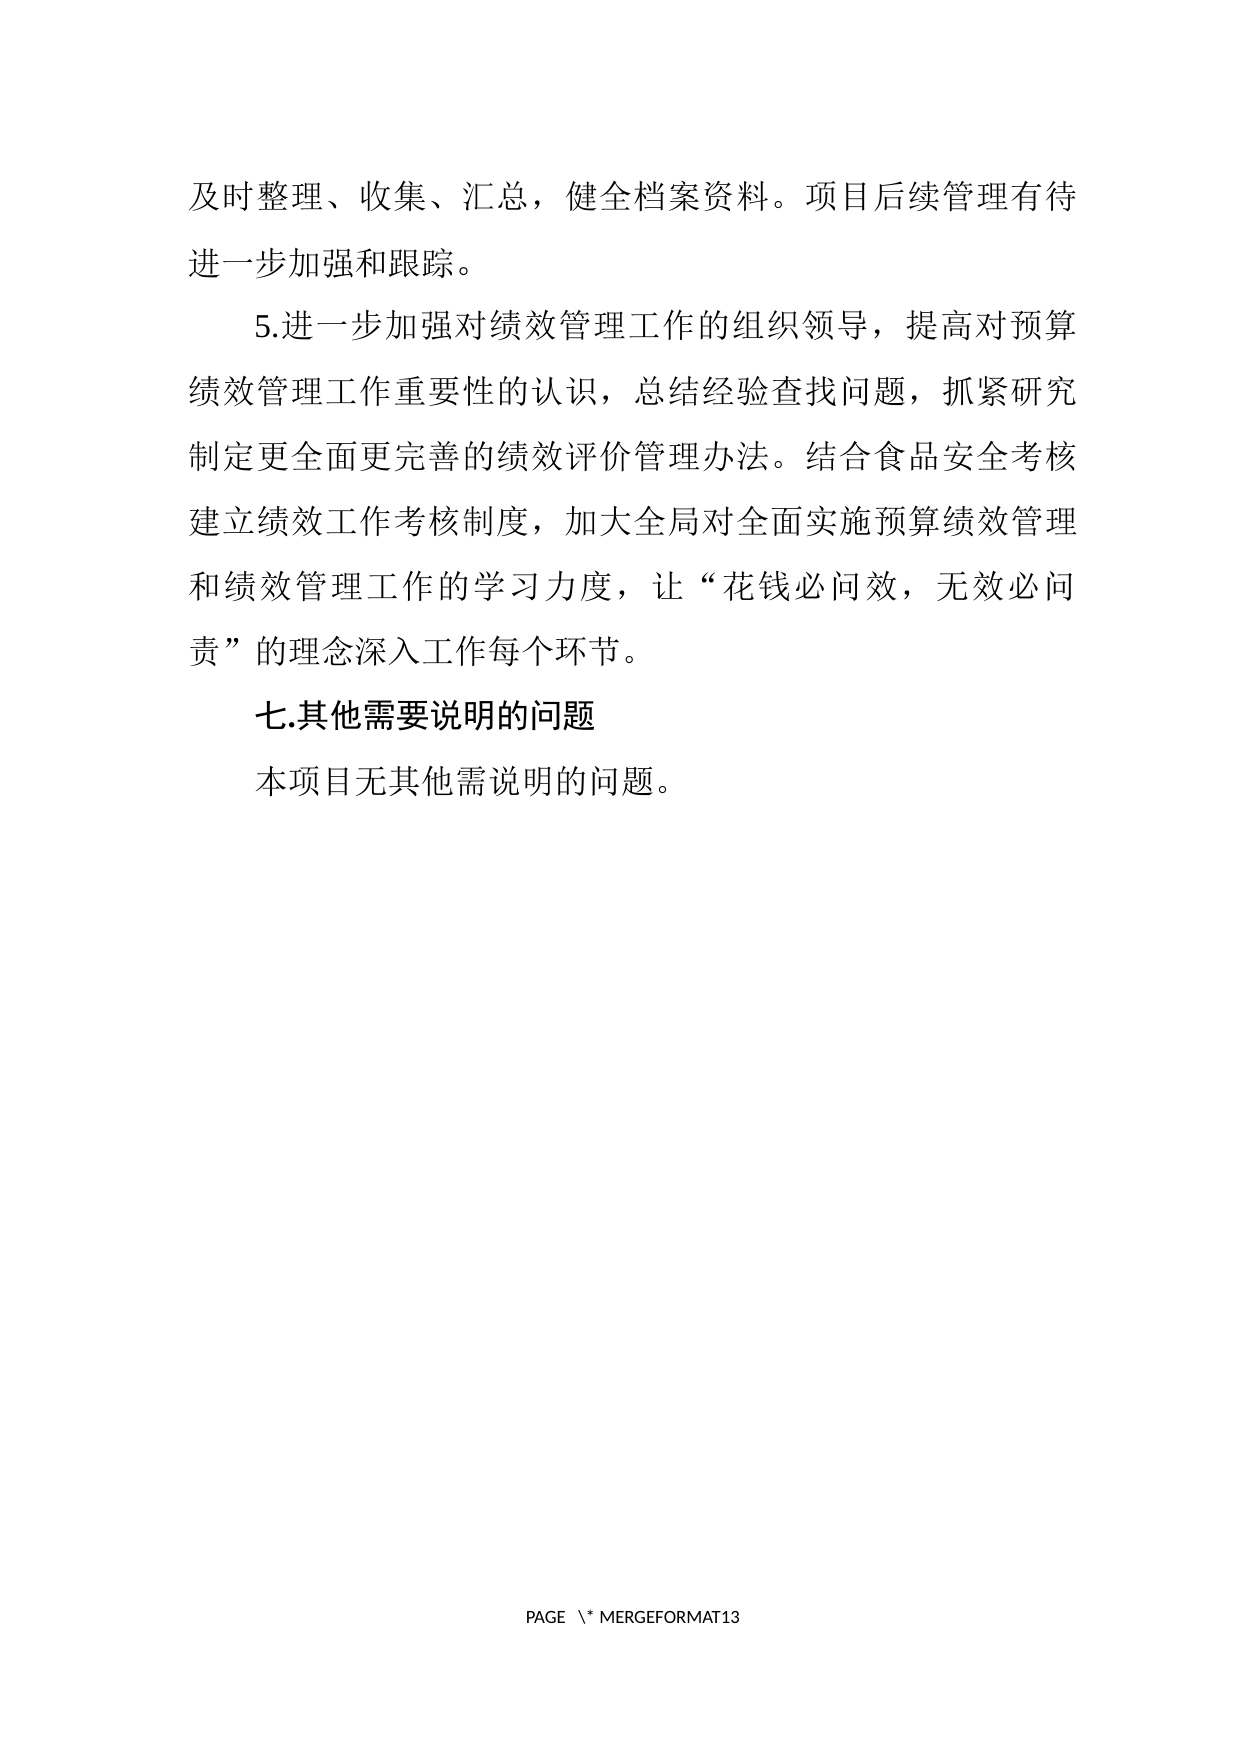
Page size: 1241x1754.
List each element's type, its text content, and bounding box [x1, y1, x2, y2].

text 七.其他需要说明的问题 [187, 682, 1078, 747]
text 5.进一步加强对绩效管理工作的组织领导，提高对预算绩效管理工作重要性的认识，总结经验查找问题，抓紧研究制定更全面更完善的绩效评价管理办法。结合食品安全考核建立绩效工作考核制度，加大全局对全面实施预算绩效管理和绩效管理工作的学习力度，让“花钱必问效，无效必问责”的理念深入工作每个环节。 [187, 292, 1078, 682]
text 本项目无其他需说明的问题。 [187, 747, 1078, 812]
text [187, 162, 1078, 292]
